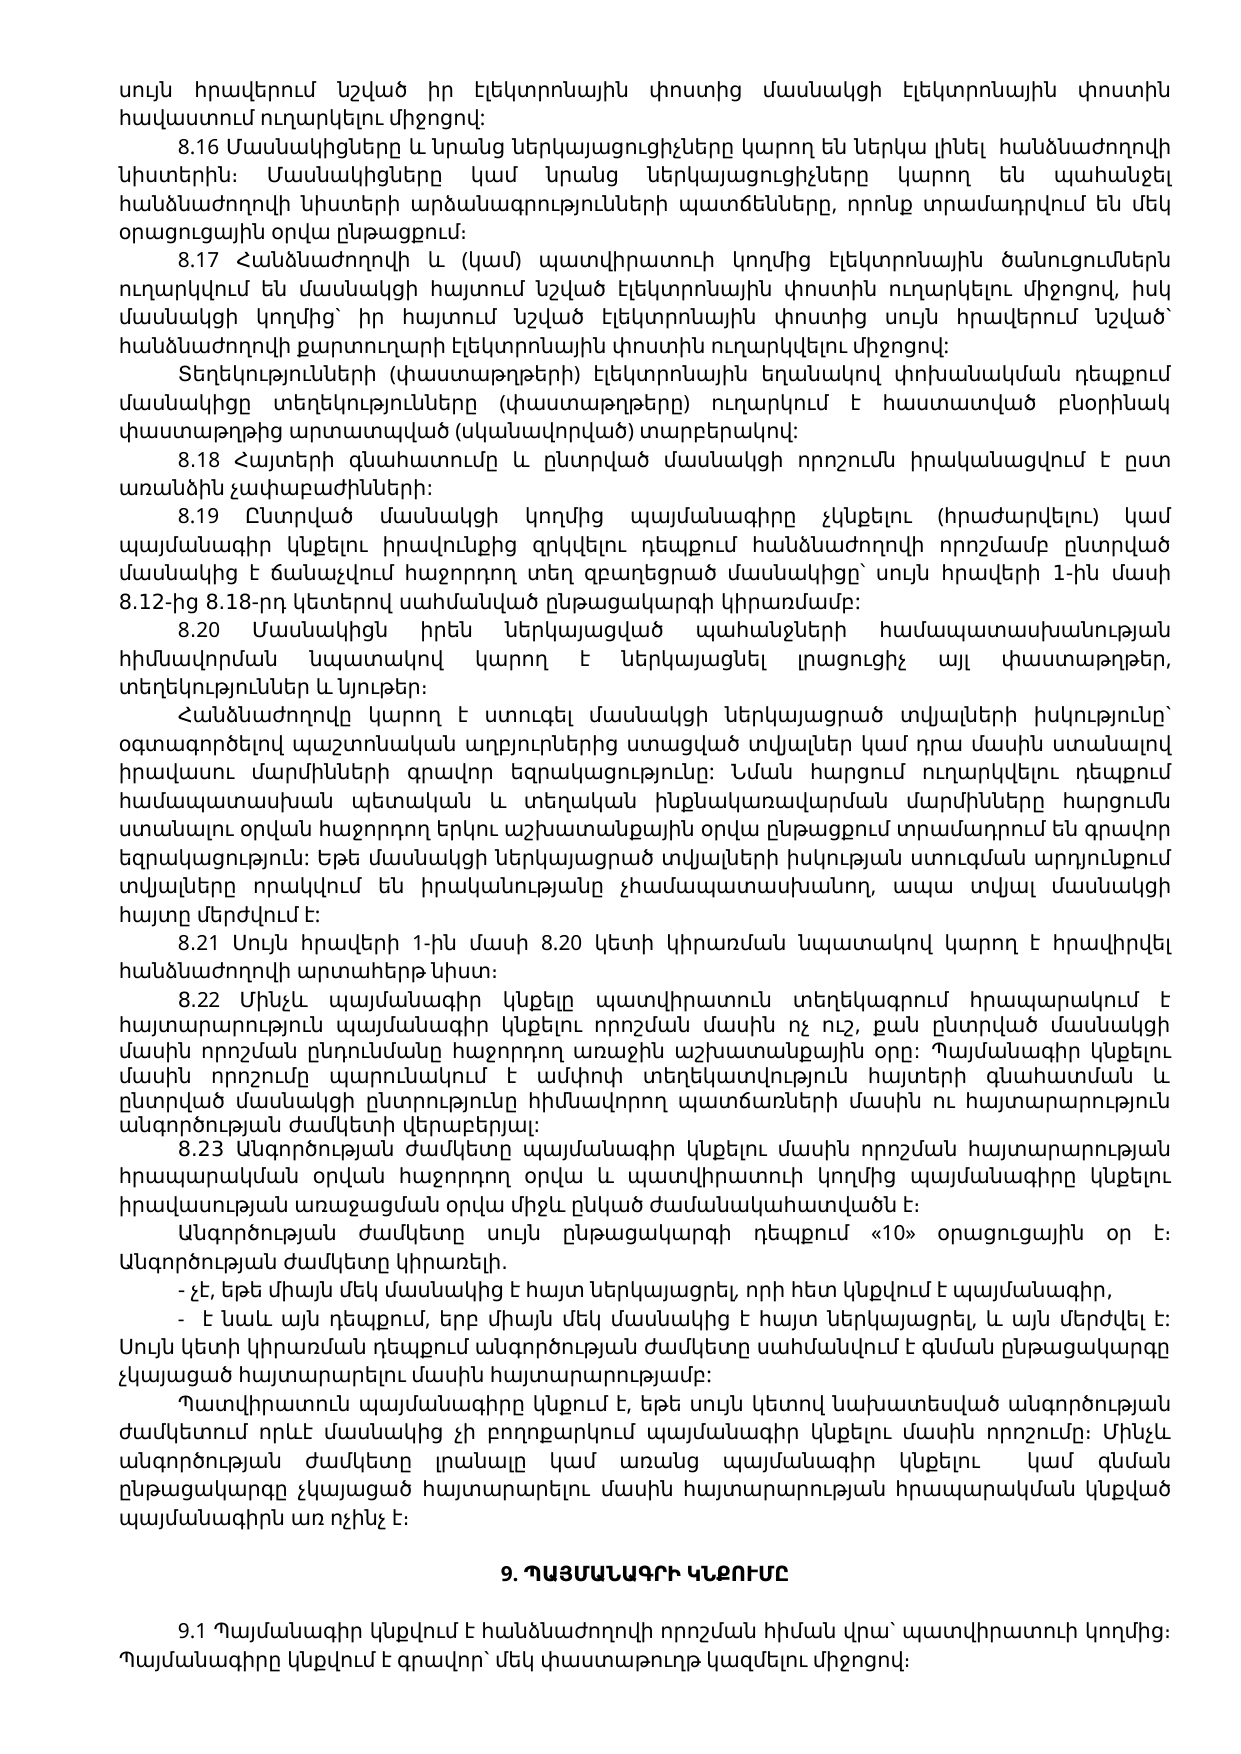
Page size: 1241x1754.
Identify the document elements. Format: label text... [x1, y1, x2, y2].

text Հանձնաժողովը կարող է ստուգել մասնակցի ներկայացրած տվյալների իսկությունը` օգտագործելով պաշտոնական աղբյուրներից ստացված տվյալներ կամ դրա մասին ստանալով իրավասու մարմինների գրավոր եզրակացությունը: Նման հարցում ուղարկվելու դեպքում համապատասխան պետական և տեղական ինքնակառավարման մարմինները հարցումն ստանալու օրվան հաջորդող երկու աշխատանքային օրվա ընթացքում տրամադրում են գրավոր եզրակացություն: Եթե մասնակցի ներկայացրած տվյալների իսկության ստուգման արդյունքում տվյալները որակվում են իրականությանը չհամապատասխանող, ապա տվյալ մասնակցի հայտը մերժվում է: [118, 701, 1171, 928]
text 8.22 Մինչև պայմանագիր կնքելը պատվիրատուն տեղեկագրում հրապարակում է հայտարարություն պայմանագիր կնքելու որոշման մասին ոչ ուշ, քան ընտրված մասնակցի մասին որոշման ընդունմանը հաջորդող առաջին աշխատանքային օրը: Պայմանագիր կնքելու մասին որոշումը պարունակում է ամփոփ տեղեկատվություն հայտերի գնահատման և ընտրված մասնակցի ընտրությունը հիմնավորող պատճառների մասին ու հայտարարություն անգործության ժամկետի վերաբերյալ: [118, 985, 1171, 1137]
text 8.19 Ընտրված մասնակցի կողմից պայմանագիրը չկնքելու (հրաժարվելու) կամ պայմանագիր կնքելու իրավունքից զրկվելու դեպքում հանձնաժողովի որոշմամբ ընտրված մասնակից է ճանաչվում հաջորդող տեղ զբաղեցրած մասնակիցը՝ սույն հրավերի 1-ին մասի 8.12-ից 8.18-րդ կետերով սահմանված ընթացակարգի կիրառմամբ: [118, 502, 1171, 615]
text Անգործության ժամկետը սույն ընթացակարգի դեպքում «10» օրացուցային օր է։ Անգործության ժամկետը կիրառելի. [118, 1218, 1171, 1275]
text 8.17 Հանձնաժողովի և (կամ) պատվիրատուի կողմից էլեկտրոնային ծանուցումներն ուղարկվում են մասնակցի հայտում նշված էլեկտրոնային փոստին ուղարկելու միջոցով, իսկ մասնակցի կողմից` իր հայտում նշված էլեկտրոնային փոստից սույն հրավերում նշված` հանձնաժողովի քարտուղարի էլեկտրոնային փոստին ուղարկվելու միջոցով: [118, 246, 1171, 359]
text 8.18 Հայտերի գնահատումը և ընտրված մասնակցի որոշումն իրականացվում է ըստ առանձին չափաբաժինների: [118, 445, 1171, 502]
text 9.1 Պայմանագիր կնքվում է հանձնաժողովի որոշման հիման վրա` պատվիրատուի կողմից։ Պայմանագիրը կնքվում է գրավոր` մեկ փաստաթուղթ կազմելու միջոցով։ [118, 1616, 1171, 1673]
text 8.16 Մասնակիցները և նրանց ներկայացուցիչները կարող են ներկա լինել հանձնաժողովի նիստերին։ Մասնակիցները կամ նրանց ներկայացուցիչները կարող են պահանջել հանձնաժողովի նիստերի արձանագրությունների պատճենները, որոնք տրամադրվում են մեկ օրացուցային օրվա ընթացքում։ [118, 132, 1171, 246]
text - չէ, եթե միայն մեկ մասնակից է հայտ ներկայացրել, որի հետ կնքվում է պայմանագիր, [118, 1275, 1171, 1304]
text - է նաև այն դեպքում, երբ միայն մեկ մասնակից է հայտ ներկայացրել, և այն մերժվել է: Սույն կետի կիրառման դեպքում անգործության ժամկետը սահմանվում է գնման ընթացակարգը չկայացած հայտարարելու մասին հայտարարությամբ: [118, 1304, 1171, 1389]
text 9. ՊԱՅՄԱՆԱԳՐԻ ԿՆՔՈՒՄԸ [118, 1559, 1171, 1588]
text 8.21 Սույն հրավերի 1-ին մասի 8.20 կետի կիրառման նպատակով կարող է հրավիրվել հանձնաժողովի արտահերթ նիստ։ [118, 928, 1171, 985]
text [118, 75, 1171, 132]
text Տեղեկությունների (փաստաթղթերի) էլեկտրոնային եղանակով փոխանակման դեպքում մասնակիցը տեղեկությունները (փաստաթղթերը) ուղարկում է հաստատված բնօրինակ փաստաթղթից արտատպված (սկանավորված) տարբերակով: [118, 359, 1171, 445]
text 8.20 Մասնակիցն իրեն ներկայացված պահանջների համապատասխանության հիմնավորման նպատակով կարող է ներկայացնել լրացուցիչ այլ փաստաթղթեր, տեղեկություններ և նյութեր։ [118, 615, 1171, 701]
text 8.23 Անգործության ժամկետը պայմանագիր կնքելու մասին որոշման հայտարարության հրապարակման օրվան հաջորդող օրվա և պատվիրատուի կողմից պայմանագիրը կնքելու իրավասության առաջացման օրվա միջև ընկած ժամանակահատվածն է։ [118, 1137, 1171, 1218]
text Պատվիրատուն պայմանագիրը կնքում է, եթե սույն կետով նախատեսված անգործության ժամկետում որևէ մասնակից չի բողոքարկում պայմանագիր կնքելու մասին որոշումը։ Մինչև անգործության ժամկետը լրանալը կամ առանց պայմանագիր կնքելու կամ գնման ընթացակարգը չկայացած հայտարարելու մասին հայտարարության հրապարակման կնքված պայմանագիրն առ ոչինչ է։ [118, 1389, 1171, 1531]
